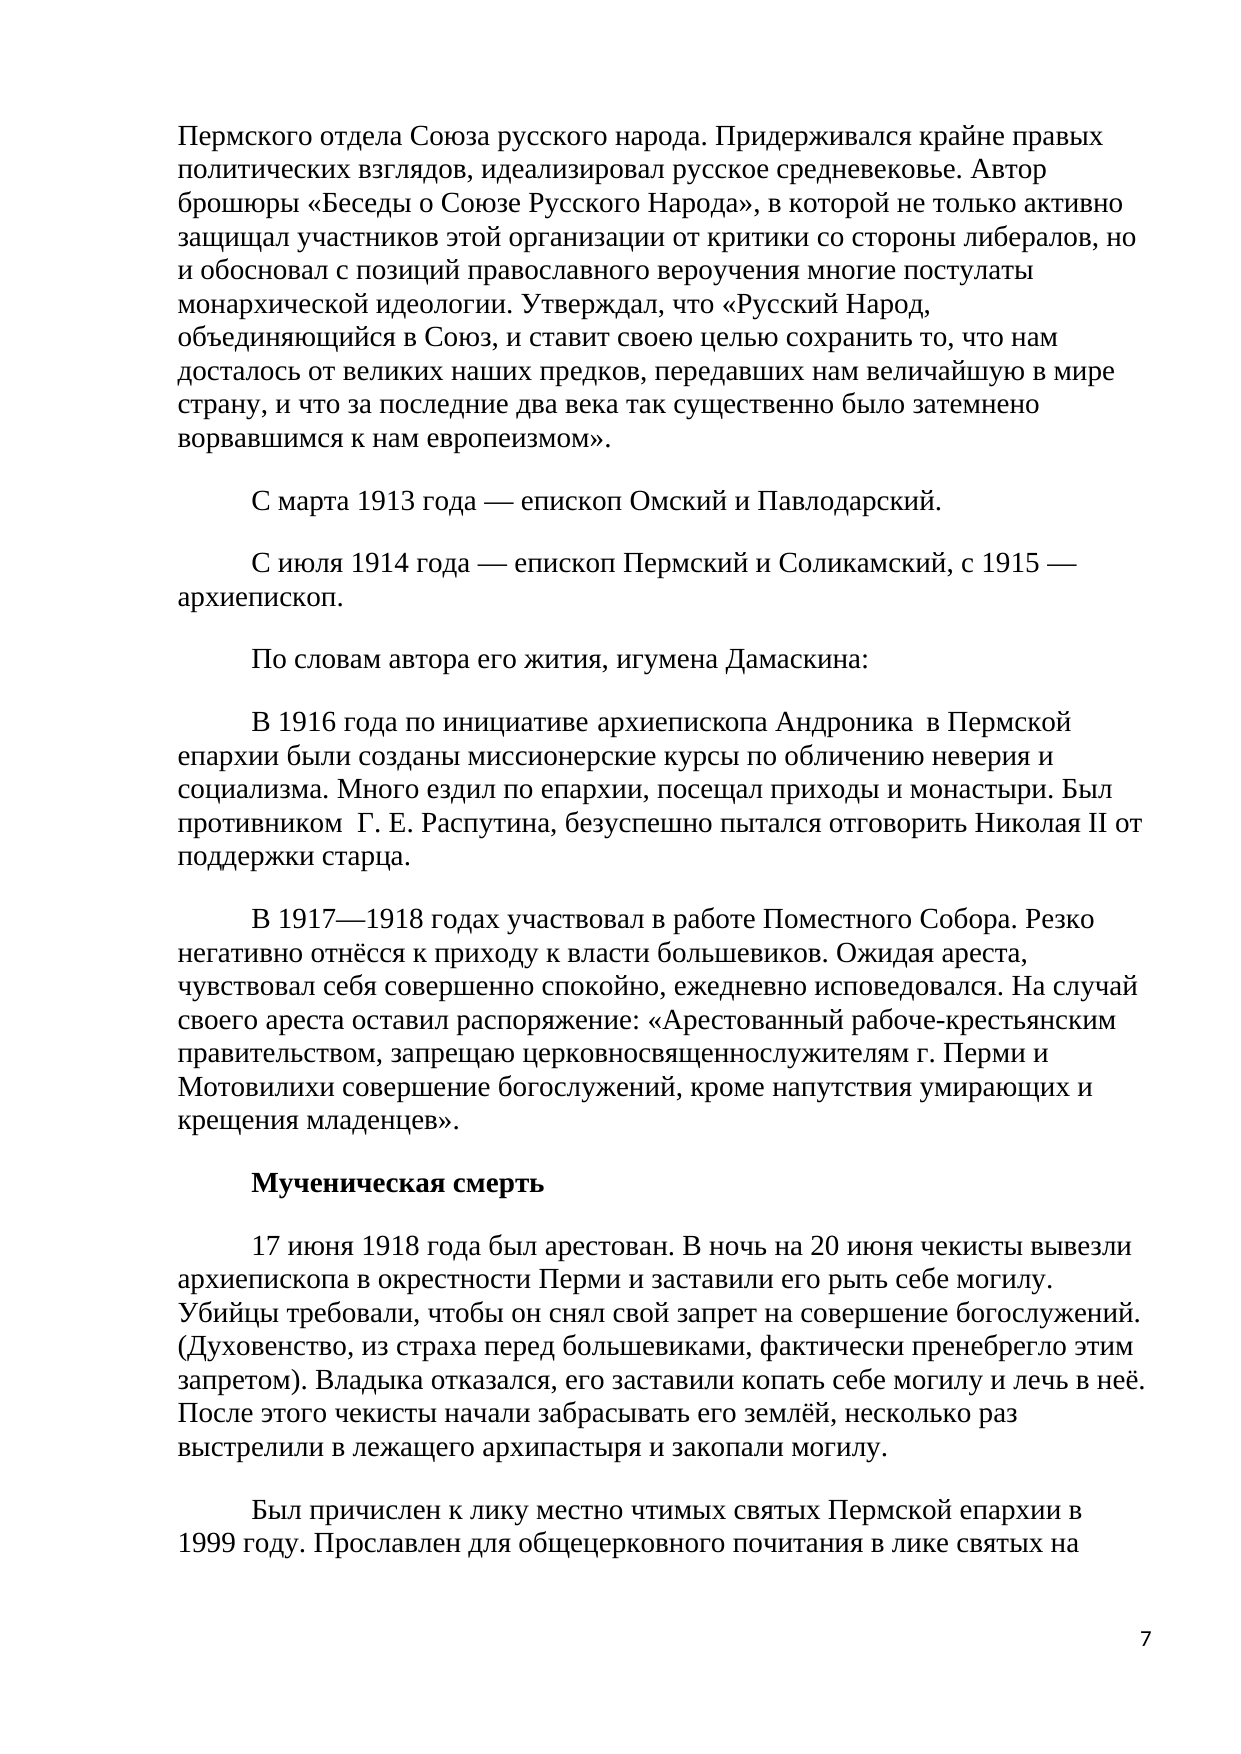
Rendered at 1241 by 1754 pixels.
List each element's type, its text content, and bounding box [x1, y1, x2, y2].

text С марта 1913 года — епископ Омский и Павлодарский. [177, 483, 1152, 516]
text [177, 118, 1152, 453]
text В 1916 года по инициативе архиепископа Андроника в Пермской епархии были созданы миссионерские курсы по обличению неверия и социализма. Много ездил по епархии, посещал приходы и монастыри. Был противником Г. Е. Распутина, безуспешно пытался отговорить Николая II от поддержки старца. [177, 704, 1152, 872]
text По словам автора его жития, игумена Дамаскина: [177, 642, 1152, 675]
text В 1917—1918 годах участвовал в работе Поместного Собора. Резко негативно отнёсся к приходу к власти большевиков. Ожидая ареста, чувствовал себя совершенно спокойно, ежедневно исповедовался. На случай своего ареста оставил распоряжение: «Арестованный рабоче-крестьянским правительством, запрещаю церковносвященнослужителям г. Перми и Мотовилихи совершение богослужений, кроме напутствия умирающих и крещения младенцев». [177, 901, 1152, 1136]
text 17 июня 1918 года был арестован. В ночь на 20 июня чекисты вывезли архиепископа в окрестности Перми и заставили его рыть себе могилу. Убийцы требовали, чтобы он снял свой запрет на совершение богослужений. (Духовенство, из страха перед большевиками, фактически пренебрегло этим запретом). Владыка отказался, его заставили копать себе могилу и лечь в неё. После этого чекисты начали забрасывать его землёй, несколько раз выстрелили в лежащего архипастыря и закопали могилу. [177, 1228, 1152, 1463]
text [177, 1492, 1152, 1559]
text С июля 1914 года — епископ Пермский и Соликамский, с 1915 — архиепископ. [177, 545, 1152, 612]
text Мученическая смерть [177, 1165, 1152, 1199]
